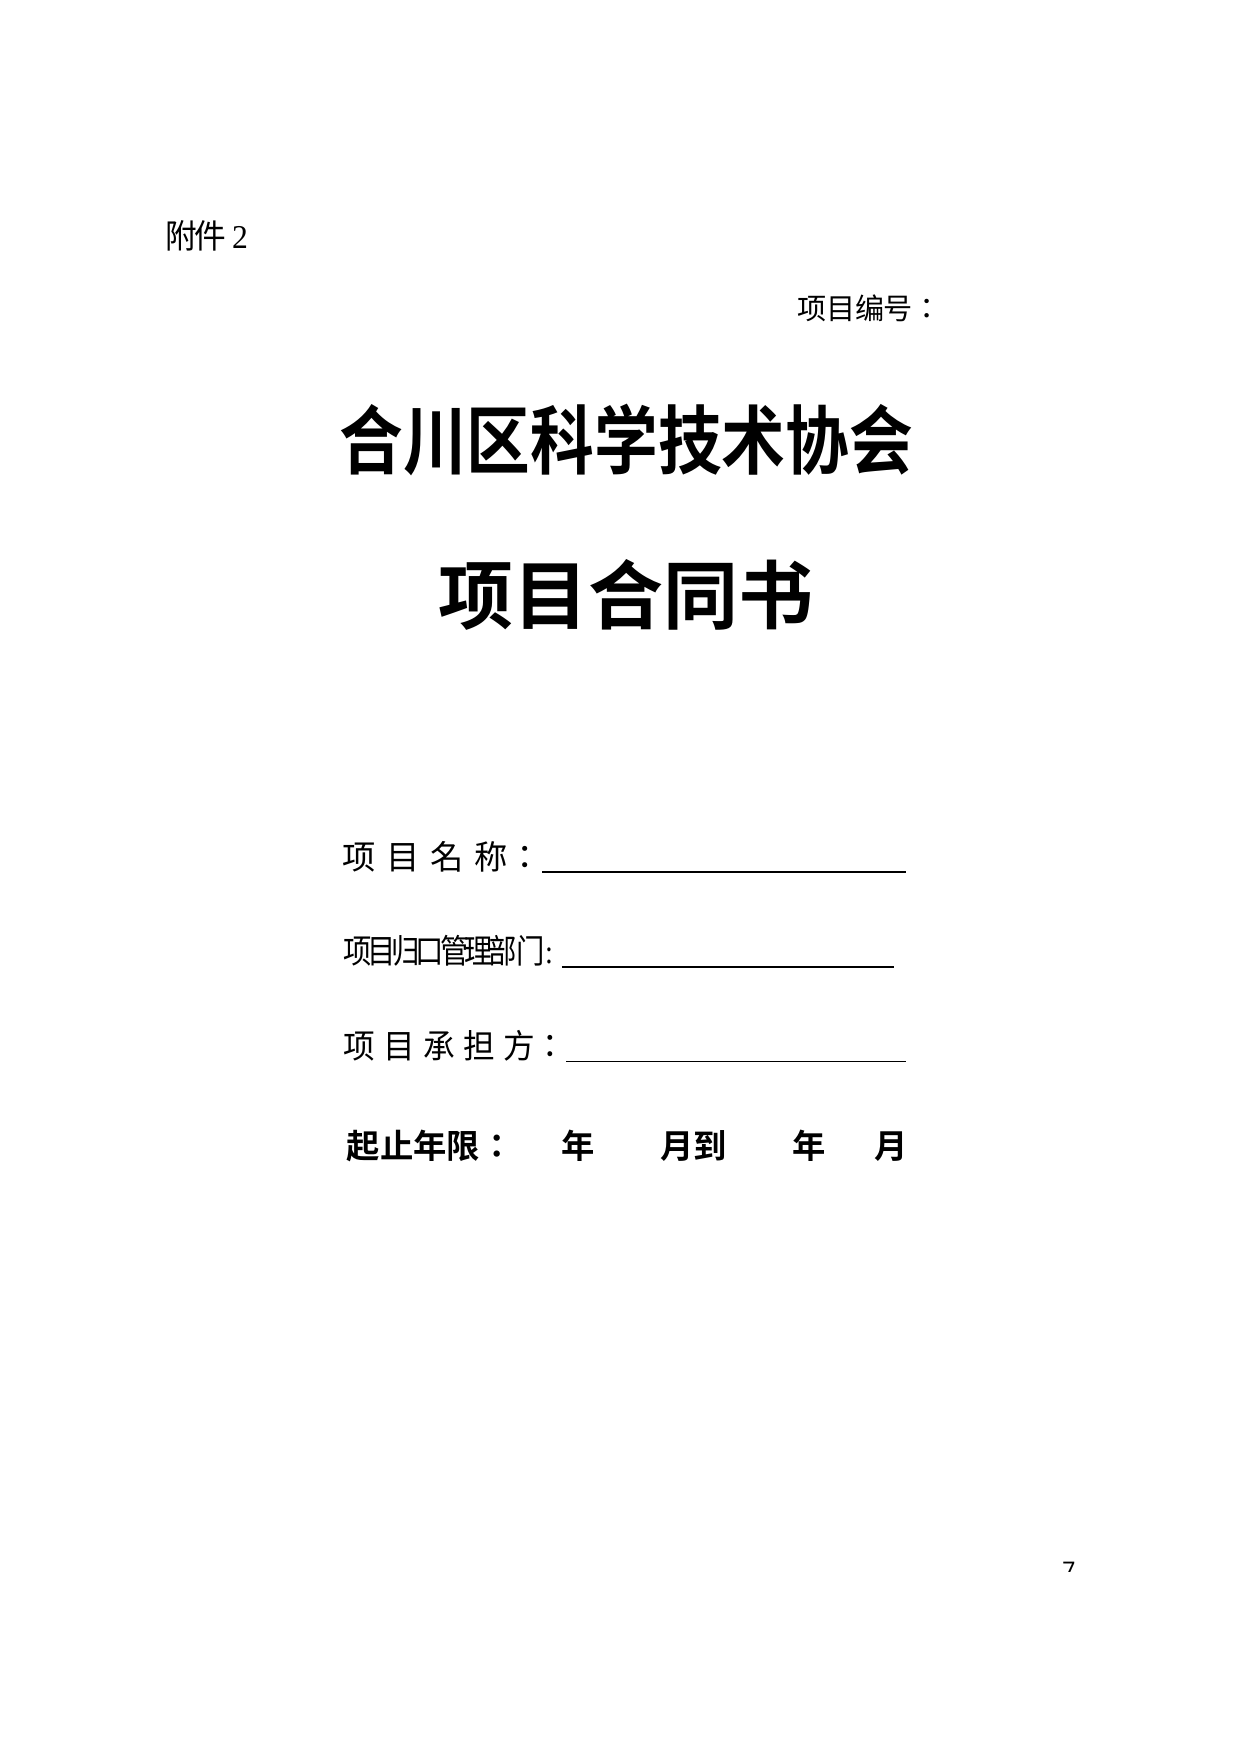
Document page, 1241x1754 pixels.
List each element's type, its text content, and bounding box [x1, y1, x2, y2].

subtitle 起止年限： 年 月到 年 月 [138, 1123, 1115, 1168]
subtitle 合川区科学技术协会项目合同书 [321, 388, 931, 646]
text 项 目 承 担 方： [137, 1023, 1112, 1068]
text 项目编号： [137, 288, 942, 328]
text 项 目 名 称： [137, 834, 1111, 879]
text 项目归口管理部门: [137, 928, 1099, 974]
text 附件 2 [165, 213, 1115, 258]
